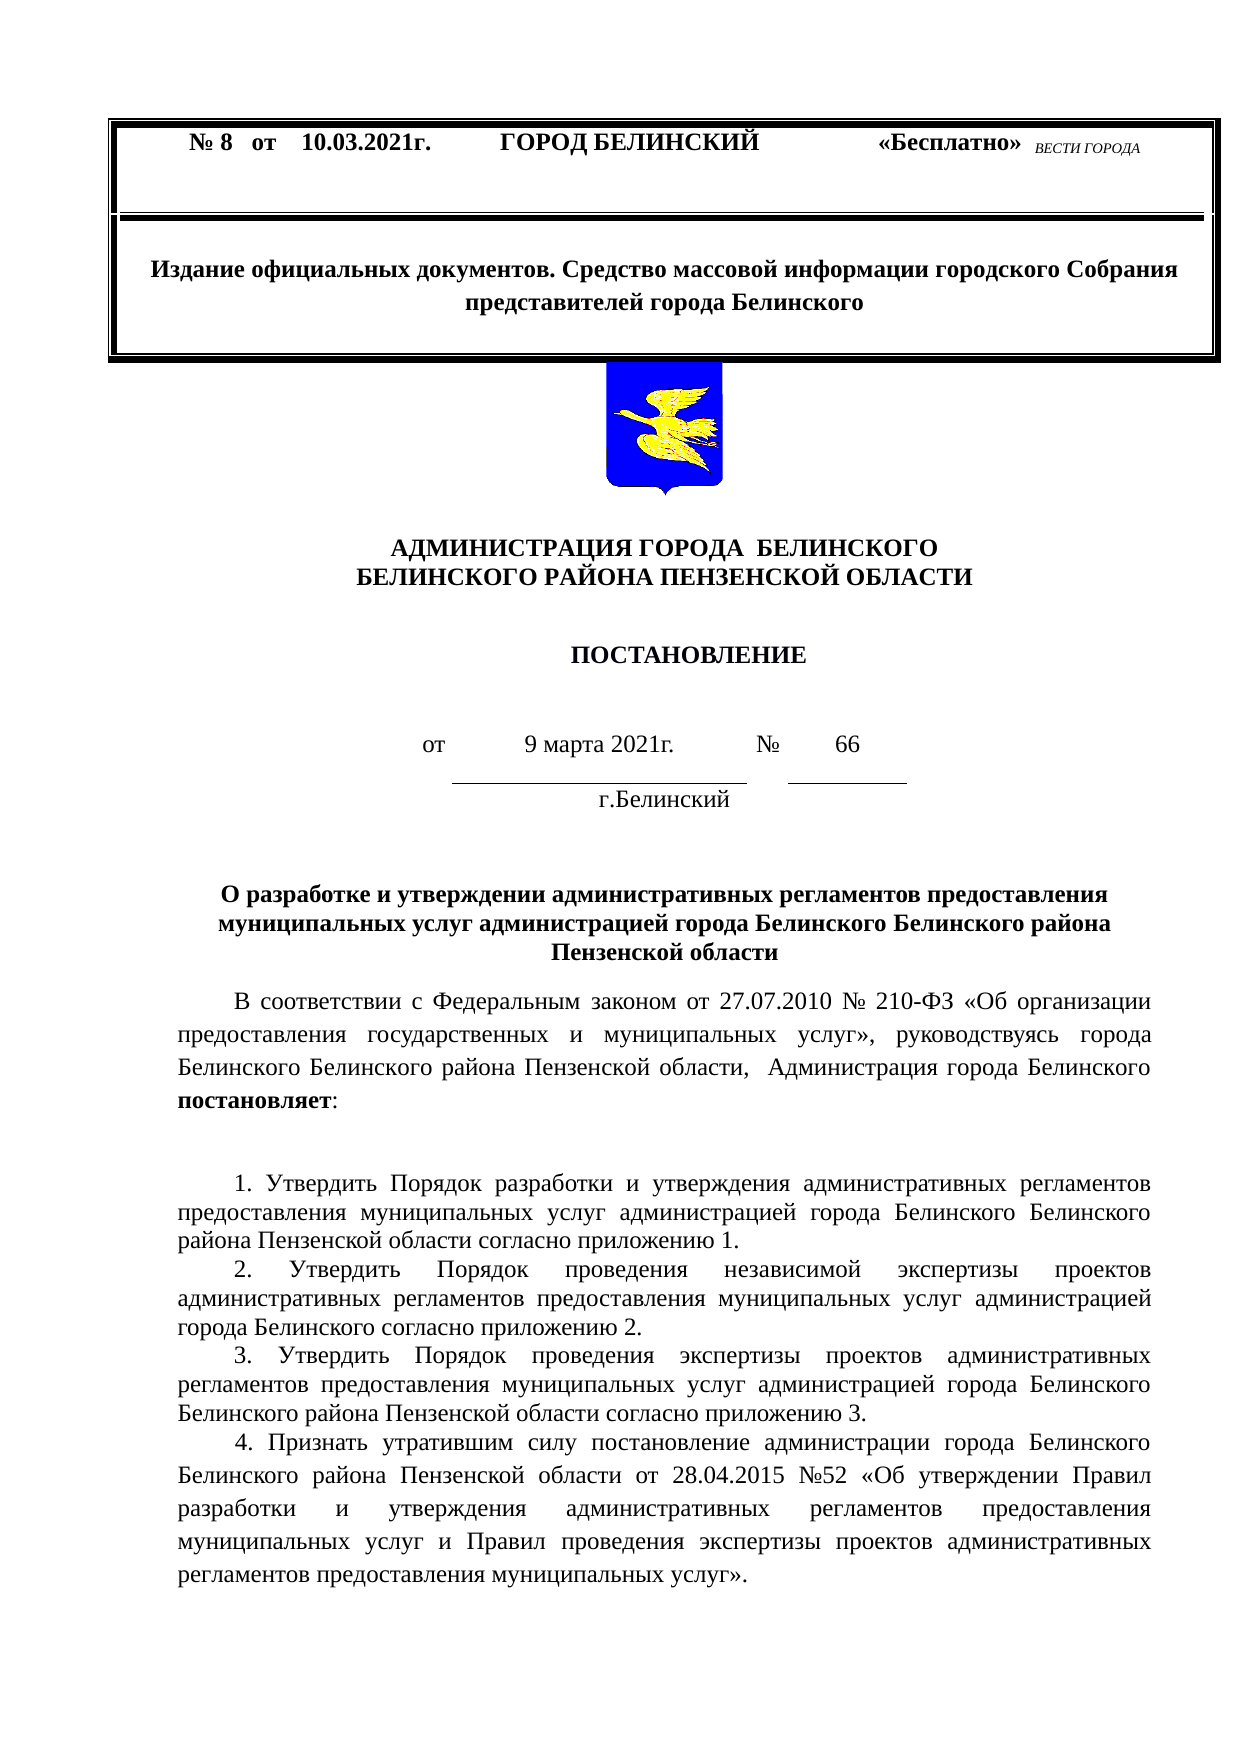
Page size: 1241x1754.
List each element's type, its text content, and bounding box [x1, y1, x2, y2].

table_cell [177, 615, 1152, 879]
table_cell Издание официальных документов. Средство массовой информации городского Собрания представителей города Белинского [112, 212, 1215, 353]
text 1. Утвердить Порядок разработки и утверждения административных регламентов предоставления муниципальных услуг администрацией города Белинского Белинского района Пензенской области согласно приложению 1. [177, 1168, 1152, 1254]
text 3. Утвердить Порядок проведения экспертизы проектов административных регламентов предоставления муниципальных услуг администрацией города Белинского Белинского района Пензенской области согласно приложению 3. [177, 1340, 1152, 1427]
text 2. Утвердить Порядок проведения независимой экспертизы проектов административных регламентов предоставления муниципальных услуг администрацией города Белинского согласно приложению 2. [177, 1254, 1152, 1340]
table_header № 8 от 10.03.2021г. ГОРОД БЕЛИНСКИЙ «Бесплатно» ВЕСТИ ГОРОДА [117, 128, 1212, 212]
table_header АДМИНИСТРАЦИЯ ГОРОДА БЕЛИНСКОГО БЕЛИНСКОГО РАЙОНА ПЕНЗЕНСКОЙ ОБЛАСТИ [177, 533, 1152, 615]
text О разработке и утверждении административных регламентов предоставления муниципальных услуг администрацией города Белинского Белинского района Пензенской области [177, 879, 1152, 965]
text 4. Признать утратившим силу постановление администрации города Белинского Белинского района Пензенской области от 28.04.2015 №52 «Об утверждении Правил разработки и утверждения административных регламентов предоставления муниципальных услуг и Правил проведения экспертизы проектов административных регламентов предоставления муниципальных услуг». [177, 1427, 1152, 1587]
text В соответствии с Федеральным законом от 27.07.2010 № 210-ФЗ «Об организации предоставления государственных и муниципальных услуг», руководствуясь города Белинского Белинского района Пензенской области, Администрация города Белинского постановляет: [177, 986, 1152, 1114]
